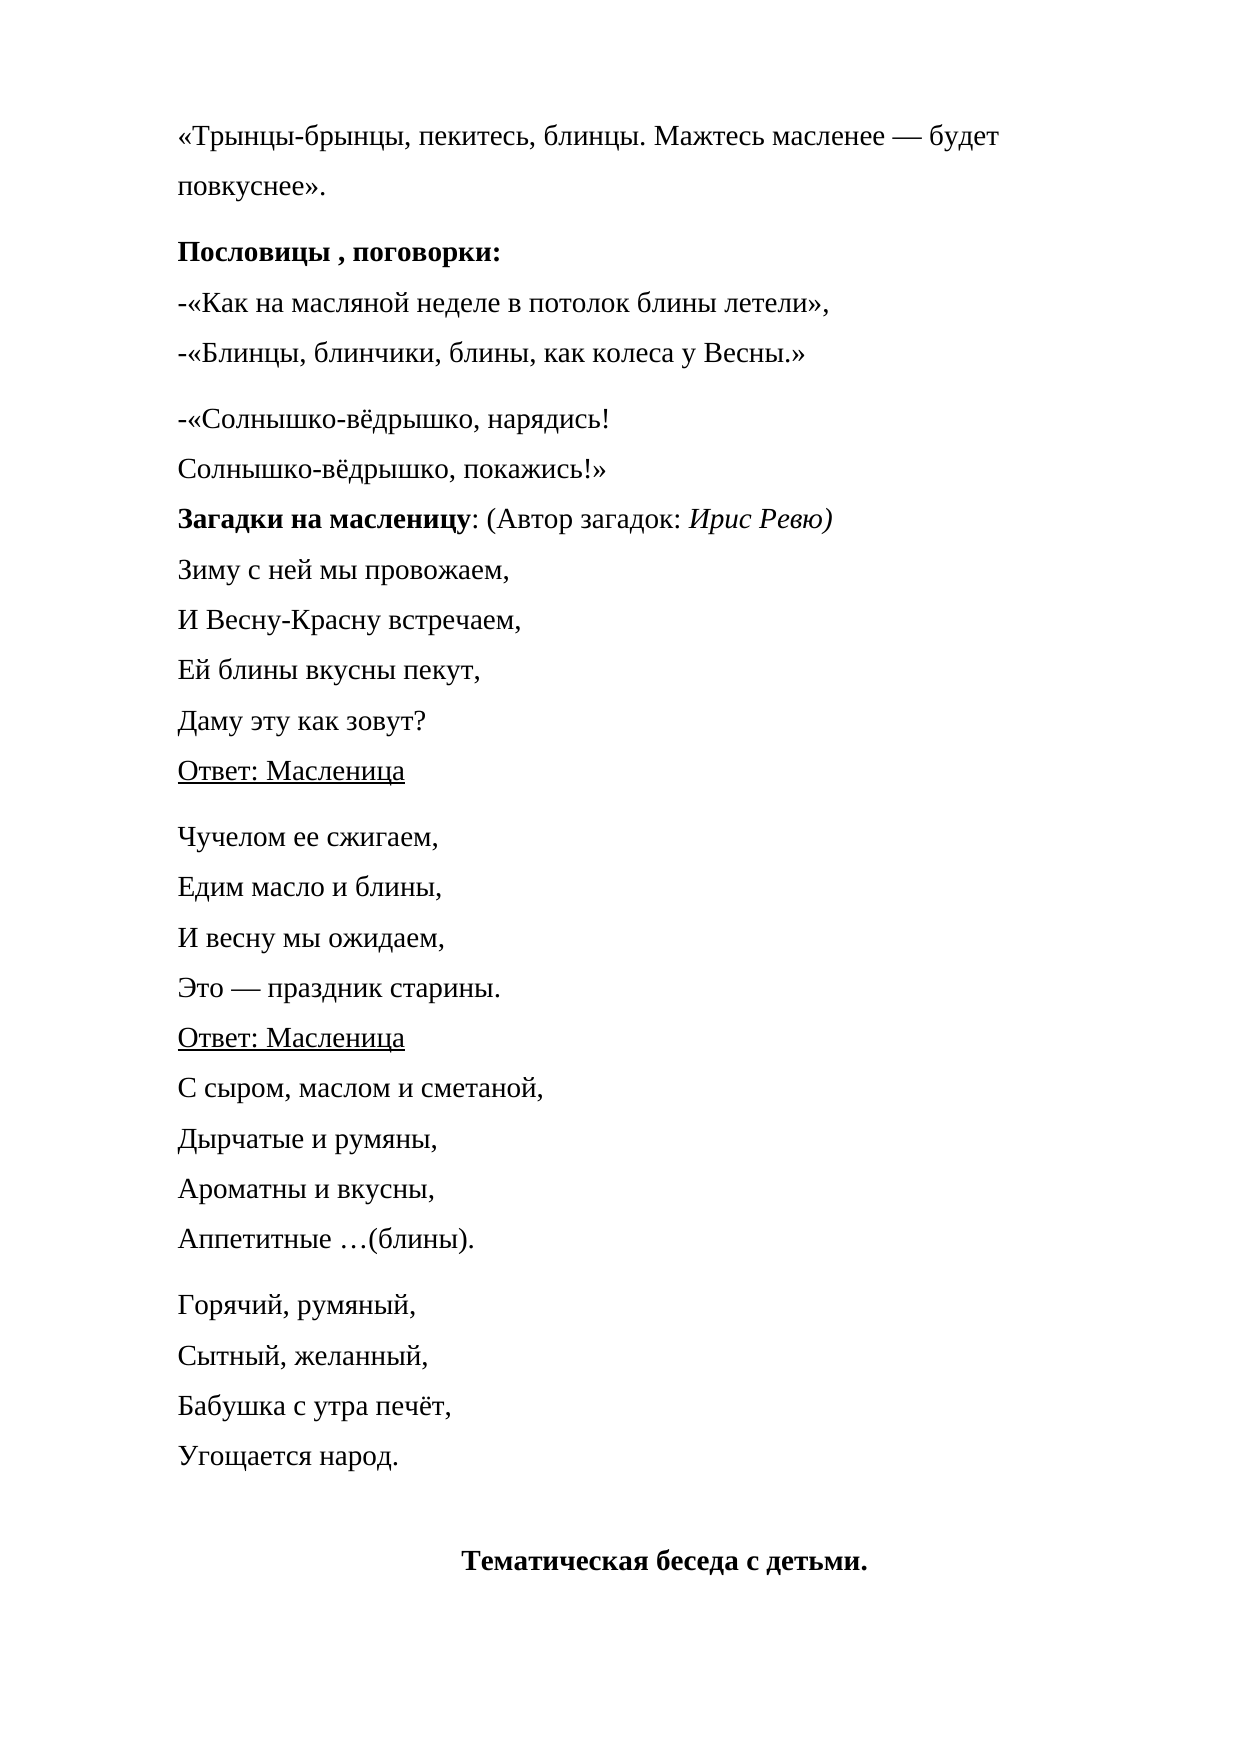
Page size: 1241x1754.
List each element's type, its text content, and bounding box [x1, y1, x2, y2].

text Пословицы , поговорки: -«Как на масляной неделе в потолок блины летели», -«Блинцы, блинчики, блины, как колеса у Весны.» [177, 234, 1152, 368]
text -«Солнышко-вёдрышко, нарядись! Солнышко-вёдрышко, покажись!» Загадки на масленицу: (Автор загадок: Ирис Ревю) Зиму с ней мы провожаем, И Весну-Красну встречаем, Ей блины вкусны пекут, Даму эту как зовут? Ответ: Масленица [177, 401, 1152, 787]
text Горячий, румяный, Сытный, желанный, Бабушка с утра печёт, Угощается народ. [177, 1287, 1152, 1514]
text Тематическая беседа с детьми. [177, 1543, 1152, 1577]
text «Трынцы-брынцы, пекитесь, блинцы. Мажтесь масленее — будет повкуснее». [177, 118, 1152, 202]
text Чучелом ее сжигаем, Едим масло и блины, И весну мы ожидаем, Это — праздник старины. Ответ: Масленица С сыром, маслом и сметаной, Дырчатые и румяны, Ароматны и вкусны, Аппетитные …(блины). [177, 819, 1152, 1255]
